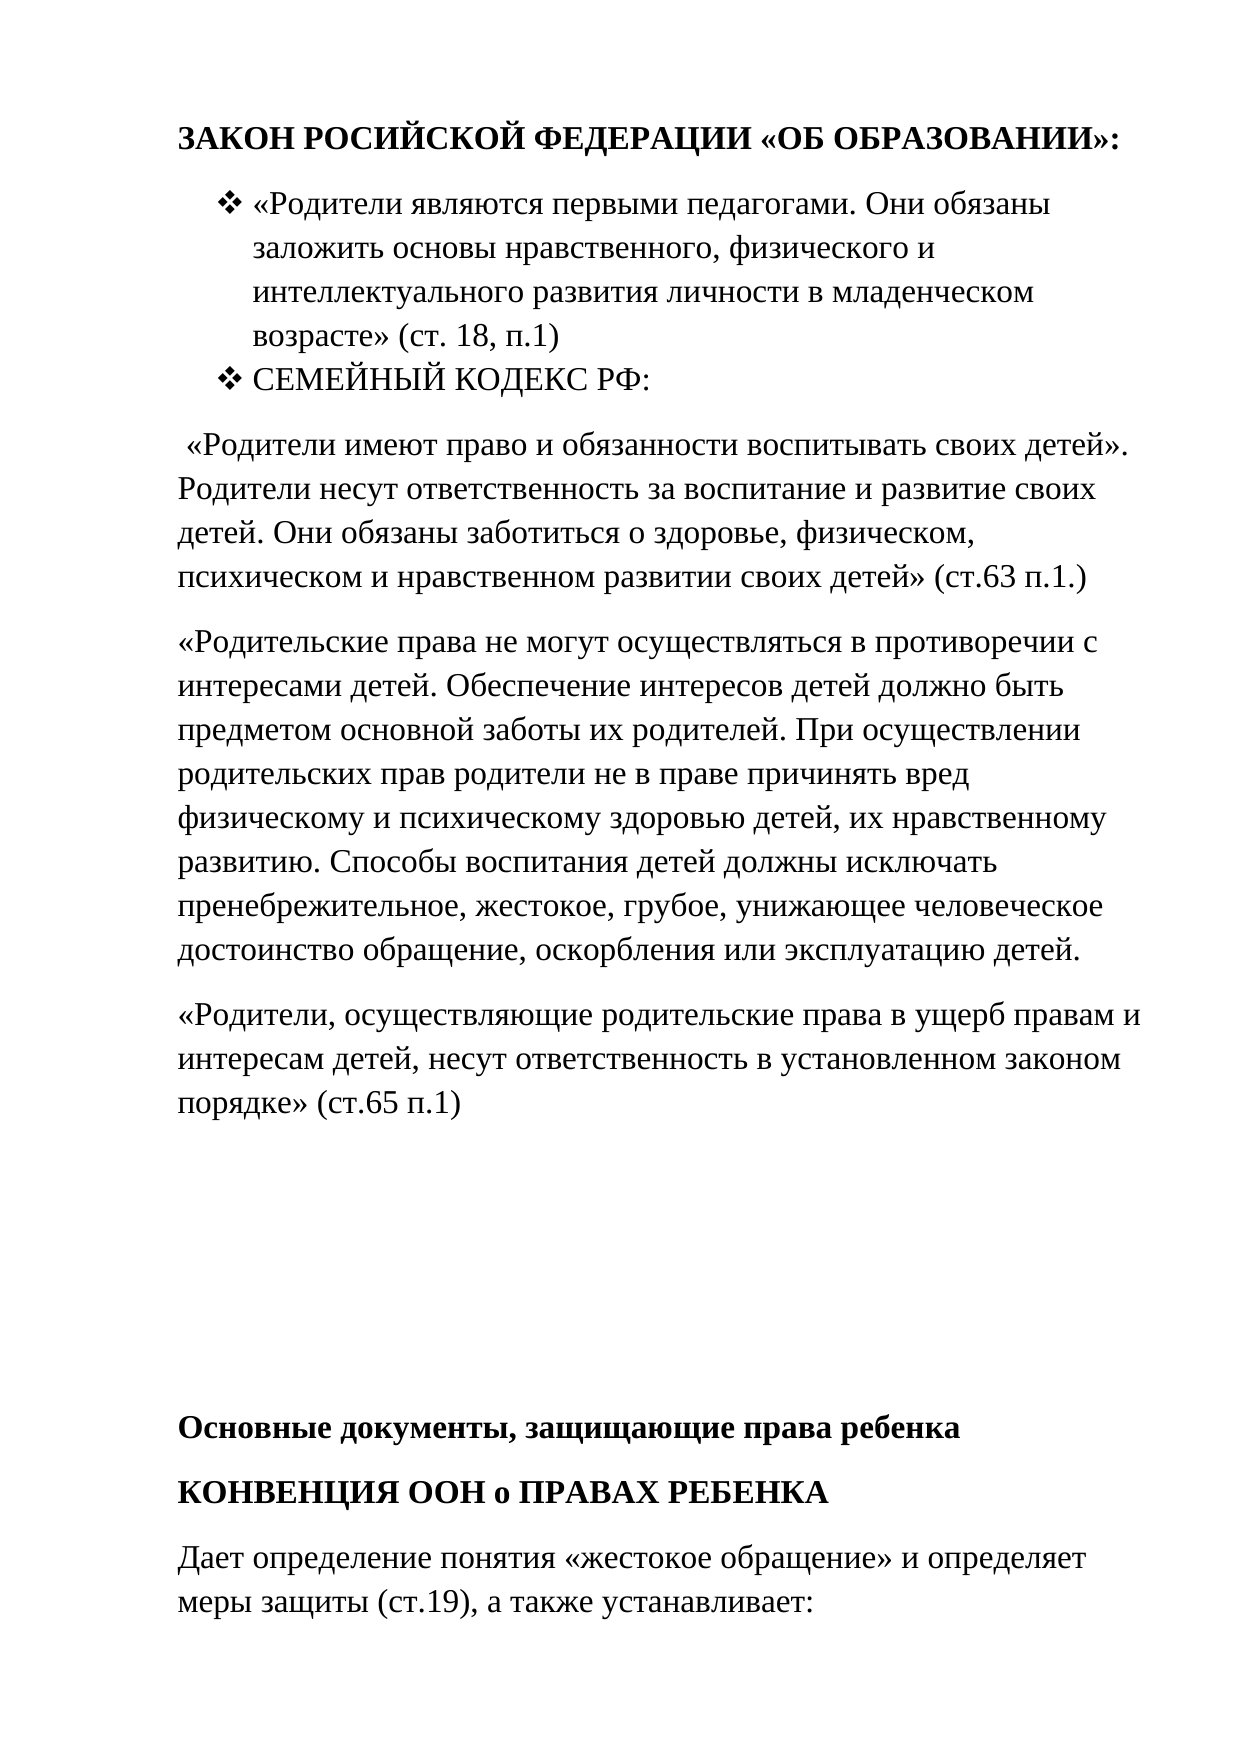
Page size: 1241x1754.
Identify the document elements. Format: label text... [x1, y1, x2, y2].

text «Родители имеют право и обязанности воспитывать своих детей». Родители несут ответственность за воспитание и развитие своих детей. Они обязаны заботиться о здоровье, физическом, психическом и нравственном развитии своих детей» (ст.63 п.1.) [177, 424, 1152, 595]
list СЕМЕЙНЫЙ КОДЕКС РФ: [215, 359, 1152, 398]
text Основные документы, защищающие права ребенка [177, 1407, 1152, 1446]
text «Родительские права не могут осуществляться в противоречии с интересами детей. Обеспечение интересов детей должно быть предметом основной заботы их родителей. При осуществлении родительских прав родители не в праве причинять вред физическому и психическому здоровью детей, их нравственному развитию. Способы воспитания детей должны исключать пренебрежительное, жестокое, грубое, унижающее человеческое достоинство обращение, оскорбления или эксплуатацию детей. [177, 621, 1152, 968]
text Дает определение понятия «жестокое обращение» и определяет меры защиты (ст.19), а также устанавливает: [177, 1537, 1152, 1619]
text ЗАКОН РОСИЙСКОЙ ФЕДЕРАЦИИ «ОБ ОБРАЗОВАНИИ»: [177, 118, 1152, 156]
list «Родители являются первыми педагогами. Они обязаны заложить основы нравственного, физического и интеллектуального развития личности в младенческом возрасте» (ст. 18, п.1) [215, 183, 1152, 353]
text «Родители, осуществляющие родительские права в ущерб правам и интересам детей, несут ответственность в установленном законом порядке» (ст.65 п.1) [177, 994, 1152, 1121]
text КОНВЕНЦИЯ ООН о ПРАВАХ РЕБЕНКА [177, 1472, 1152, 1510]
